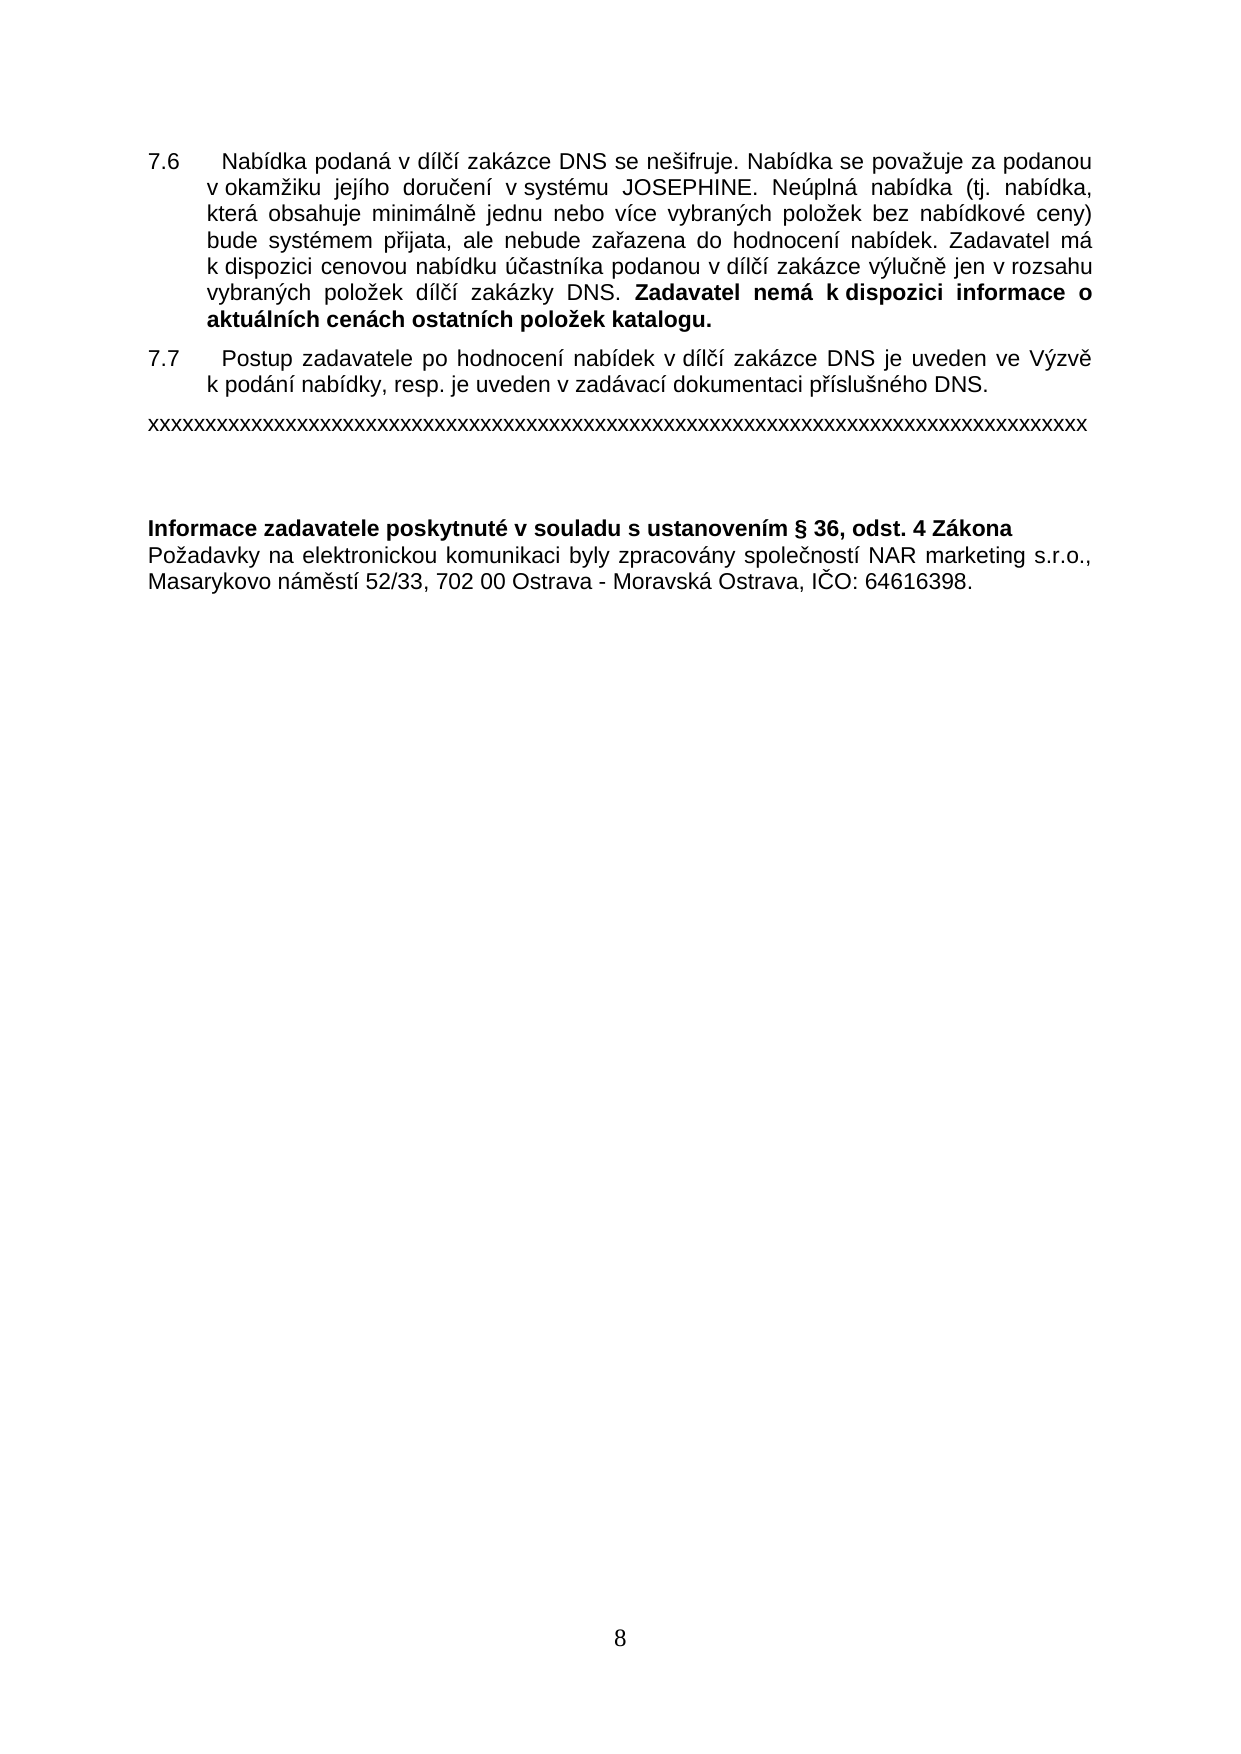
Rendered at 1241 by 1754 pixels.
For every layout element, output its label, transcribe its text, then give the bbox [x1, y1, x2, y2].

text Informace zadavatele poskytnuté v souladu s ustanovením § 36, odst. 4 Zákona [148, 515, 1093, 542]
text xxxxxxxxxxxxxxxxxxxxxxxxxxxxxxxxxxxxxxxxxxxxxxxxxxxxxxxxxxxxxxxxxxxxxxxxxxxxxxxxxx [148, 410, 1093, 436]
text 7.7 Postup zadavatele po hodnocení nabídek v dílčí zakázce DNS je uveden ve Výzvě k podání nabídky, resp. je uveden v zadávací dokumentaci příslušného DNS. [148, 344, 1093, 397]
text Požadavky na elektronickou komunikaci byly zpracovány společností NAR marketing s.r.o., Masarykovo náměstí 52/33, 702 00 Ostrava - Moravská Ostrava, IČO: 64616398. [148, 542, 1093, 594]
text 7.6 Nabídka podaná v dílčí zakázce DNS se nešifruje. Nabídka se považuje za podanou v okamžiku jejího doručení v systému JOSEPHINE. Neúplná nabídka (tj. nabídka, která obsahuje minimálně jednu nebo více vybraných položek bez nabídkové ceny) bude systémem přijata, ale nebude zařazena do hodnocení nabídek. Zadavatel má k dispozici cenovou nabídku účastníka podanou v dílčí zakázce výlučně jen v rozsahu vybraných položek dílčí zakázky DNS. Zadavatel nemá k dispozici informace o aktuálních cenách ostatních položek katalogu. [148, 148, 1093, 332]
